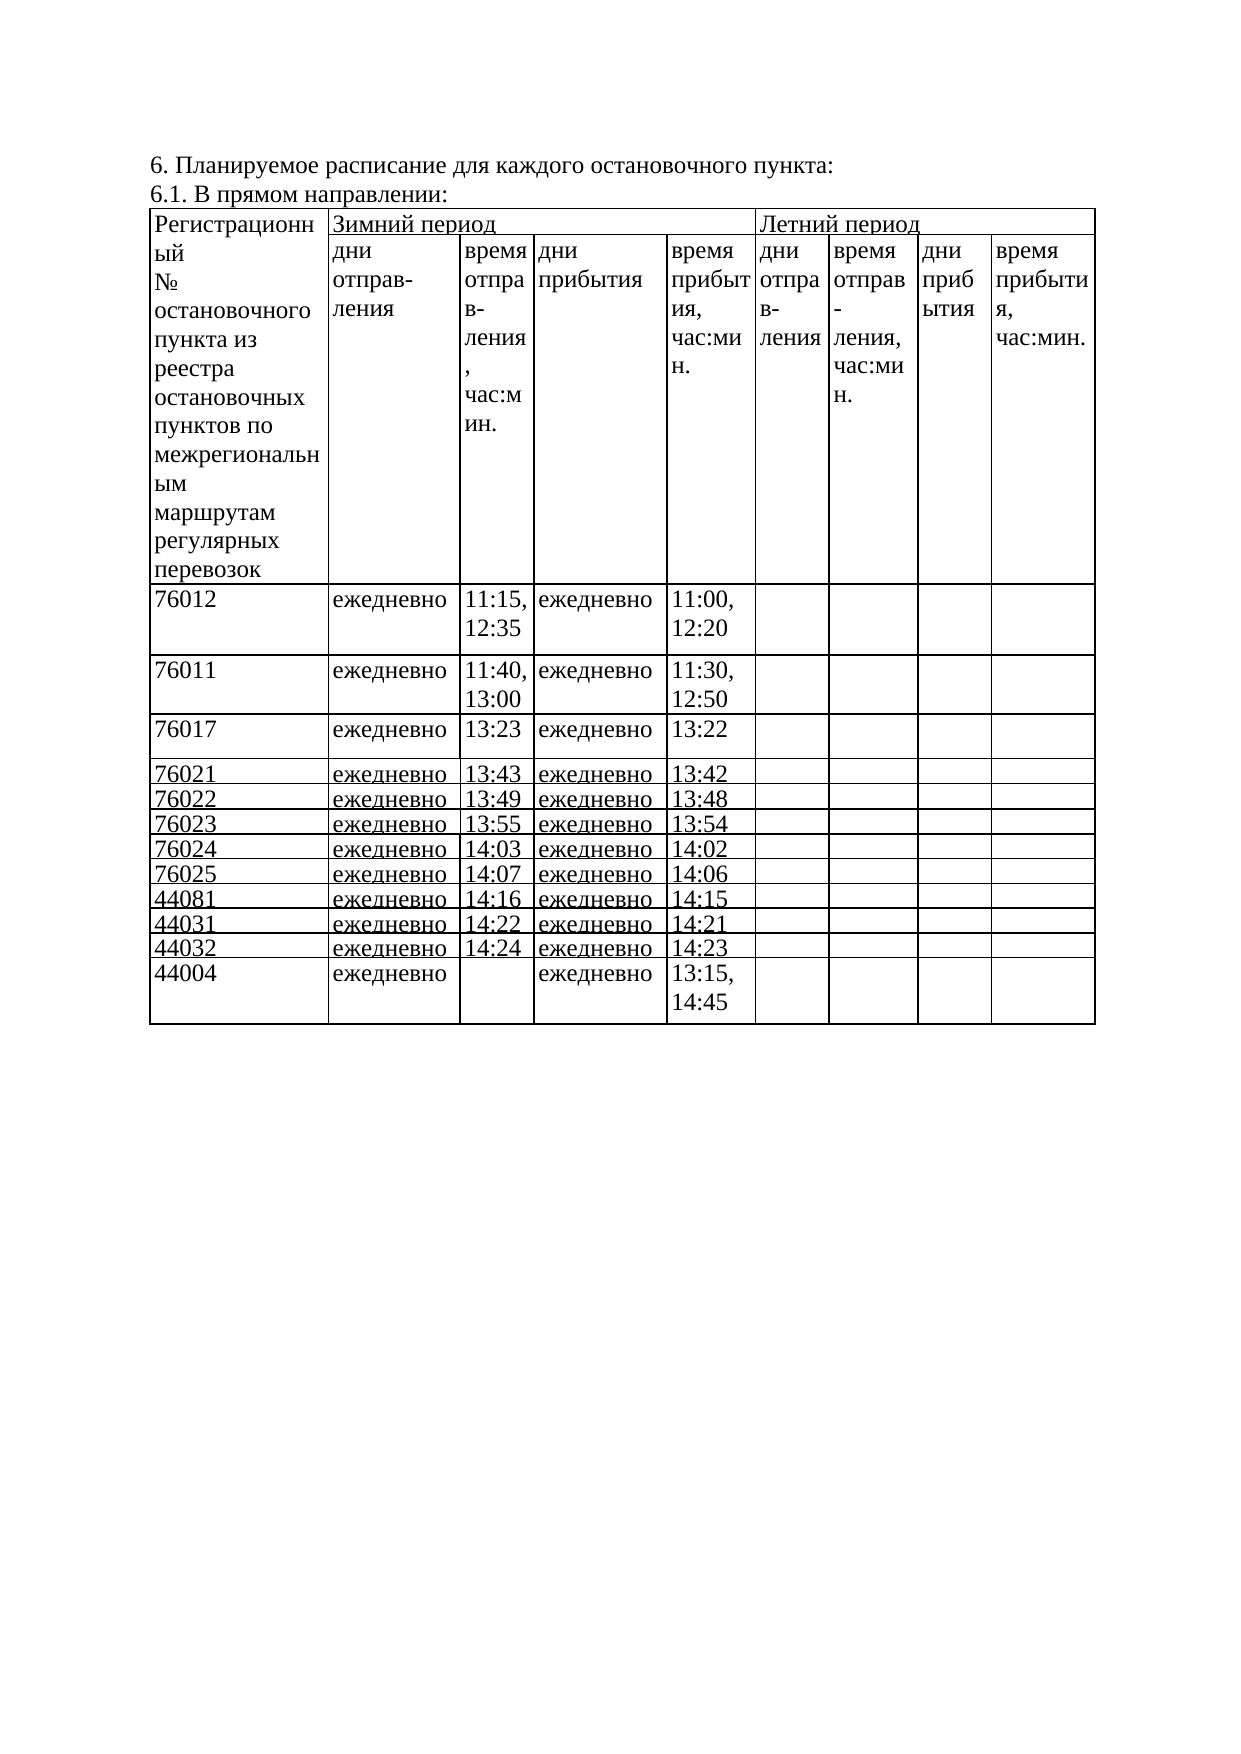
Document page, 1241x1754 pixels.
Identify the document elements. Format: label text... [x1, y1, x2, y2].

table_cell [992, 859, 1094, 882]
table_cell [919, 784, 991, 808]
table_cell [992, 715, 1094, 758]
table_cell 14:23 [668, 934, 755, 957]
table_cell [992, 656, 1094, 713]
table_cell ежедневно [329, 656, 459, 713]
table_cell [830, 835, 917, 858]
table_cell [830, 909, 917, 932]
table_cell [830, 656, 917, 713]
table_cell [756, 884, 828, 907]
table_cell [992, 759, 1094, 782]
table_header Зимний период [329, 209, 755, 234]
table_cell 13:43 [461, 759, 533, 782]
table_cell 76023 [151, 810, 328, 833]
table_cell дни отправ- ления [329, 235, 459, 583]
table_cell [830, 715, 917, 758]
table_cell [919, 909, 991, 932]
table_cell ежедневно [329, 759, 460, 782]
table_cell [756, 835, 828, 858]
table_cell 14:03 [461, 835, 533, 858]
table_cell [830, 958, 917, 1023]
table_cell [919, 884, 991, 907]
table_cell время отправ- ления, час:мин. [830, 235, 917, 583]
table_cell [919, 810, 991, 833]
table_cell [992, 835, 1094, 858]
table_cell [756, 715, 828, 758]
table_cell 11:40, 13:00 [461, 656, 533, 713]
table_cell 44081 [151, 884, 328, 907]
table_cell [992, 958, 1094, 1023]
table_cell [919, 835, 991, 858]
table_cell [756, 859, 828, 882]
table_cell ежедневно [535, 784, 666, 808]
table_cell ежедневно [329, 715, 459, 758]
table_cell ежедневно [329, 884, 459, 907]
table_cell дни прибытия [919, 235, 991, 583]
table_cell ежедневно [535, 585, 666, 654]
table_cell [919, 859, 991, 882]
table_cell [830, 585, 917, 654]
table_cell [992, 585, 1094, 654]
table_cell 76022 [151, 784, 328, 808]
table_cell [461, 958, 533, 1023]
table_cell 13:15, 14:45 [668, 958, 755, 1023]
table_cell 14:02 [668, 835, 755, 858]
table_cell [919, 759, 991, 782]
table_cell 11:00, 12:20 [668, 585, 755, 654]
table_cell 44032 [151, 934, 328, 957]
text 6.1. В прямом направлении: [150, 179, 1090, 207]
table_cell ежедневно [535, 835, 666, 858]
table_cell [830, 759, 917, 782]
table_cell [756, 759, 828, 782]
table_cell [919, 958, 991, 1023]
table_cell 13:22 [668, 715, 755, 758]
table_cell дни прибытия [535, 235, 666, 583]
table_cell 13:54 [668, 810, 755, 833]
table_cell 13:49 [461, 784, 533, 808]
table_cell 14:22 [461, 909, 533, 932]
table_cell [919, 656, 991, 713]
table_header Летний период [756, 209, 1094, 234]
table_cell [992, 784, 1094, 808]
table_cell ежедневно [535, 715, 666, 758]
table_cell [830, 784, 917, 808]
table_cell 14:15 [668, 884, 755, 907]
table_cell ежедневно [535, 909, 666, 932]
table_cell 44004 [151, 958, 328, 1023]
table_cell ежедневно [329, 835, 459, 858]
table_cell ежедневно [535, 656, 666, 713]
table_cell время прибытия, час:мин. [992, 235, 1094, 583]
table_cell [830, 859, 917, 882]
table_cell 76011 [151, 656, 328, 713]
table_cell [919, 585, 991, 654]
table_cell [756, 934, 828, 957]
text 6. Планируемое расписание для каждого остановочного пункта: [150, 150, 1090, 179]
table_cell ежедневно [535, 859, 666, 882]
table_cell [756, 810, 828, 833]
table_cell 11:30, 12:50 [668, 656, 755, 713]
table_cell 76024 [151, 835, 328, 858]
table_cell [756, 958, 828, 1023]
table_cell ежедневно [535, 810, 666, 833]
table_cell 76012 [151, 585, 328, 654]
table_cell [830, 934, 917, 957]
table_cell ежедневно [535, 759, 666, 782]
table_cell время прибытия, час:мин. [668, 235, 755, 583]
table_cell [756, 656, 828, 713]
table_cell [830, 810, 917, 833]
table_cell 13:55 [461, 810, 533, 833]
table_cell ежедневно [535, 884, 666, 907]
table_cell 76017 [151, 715, 328, 758]
table_cell [756, 909, 828, 932]
table_cell [919, 934, 991, 957]
table_cell [756, 784, 828, 808]
table_cell 76025 [151, 859, 328, 882]
table_cell ежедневно [329, 909, 459, 932]
table_cell ежедневно [329, 859, 459, 882]
table_cell 44031 [151, 909, 328, 932]
table_cell [992, 810, 1094, 833]
table_cell [919, 715, 991, 758]
table_cell [992, 934, 1094, 957]
table_cell [992, 884, 1094, 907]
table_cell [992, 909, 1094, 932]
table_cell 14:21 [668, 909, 755, 932]
table_cell 14:07 [461, 859, 533, 882]
table_cell ежедневно [329, 585, 459, 654]
table_cell ежедневно [329, 810, 460, 833]
table_cell ежедневно [329, 784, 460, 808]
table_cell дни отправ- ления [756, 235, 828, 583]
table_cell 11:15, 12:35 [461, 585, 533, 654]
table_cell время отправ- ления, час:мин. [461, 235, 533, 583]
table_cell [830, 884, 917, 907]
table_cell 14:24 [461, 934, 533, 957]
table_header Регистрационный № остановочного пункта из реестра остановочных пунктов по межрегиональным маршрутам регулярных перевозок [151, 209, 328, 583]
table_cell ежедневно [329, 934, 459, 957]
table_cell 76021 [151, 759, 328, 782]
table_cell ежедневно [535, 934, 666, 957]
table_cell ежедневно [329, 958, 459, 1023]
table_cell 14:16 [461, 884, 533, 907]
table_cell 13:48 [668, 784, 755, 808]
table_cell [756, 585, 828, 654]
table_cell 14:06 [668, 859, 755, 882]
table_cell 13:42 [668, 759, 755, 782]
table_cell 13:23 [461, 715, 533, 758]
table_cell ежедневно [535, 958, 666, 1023]
